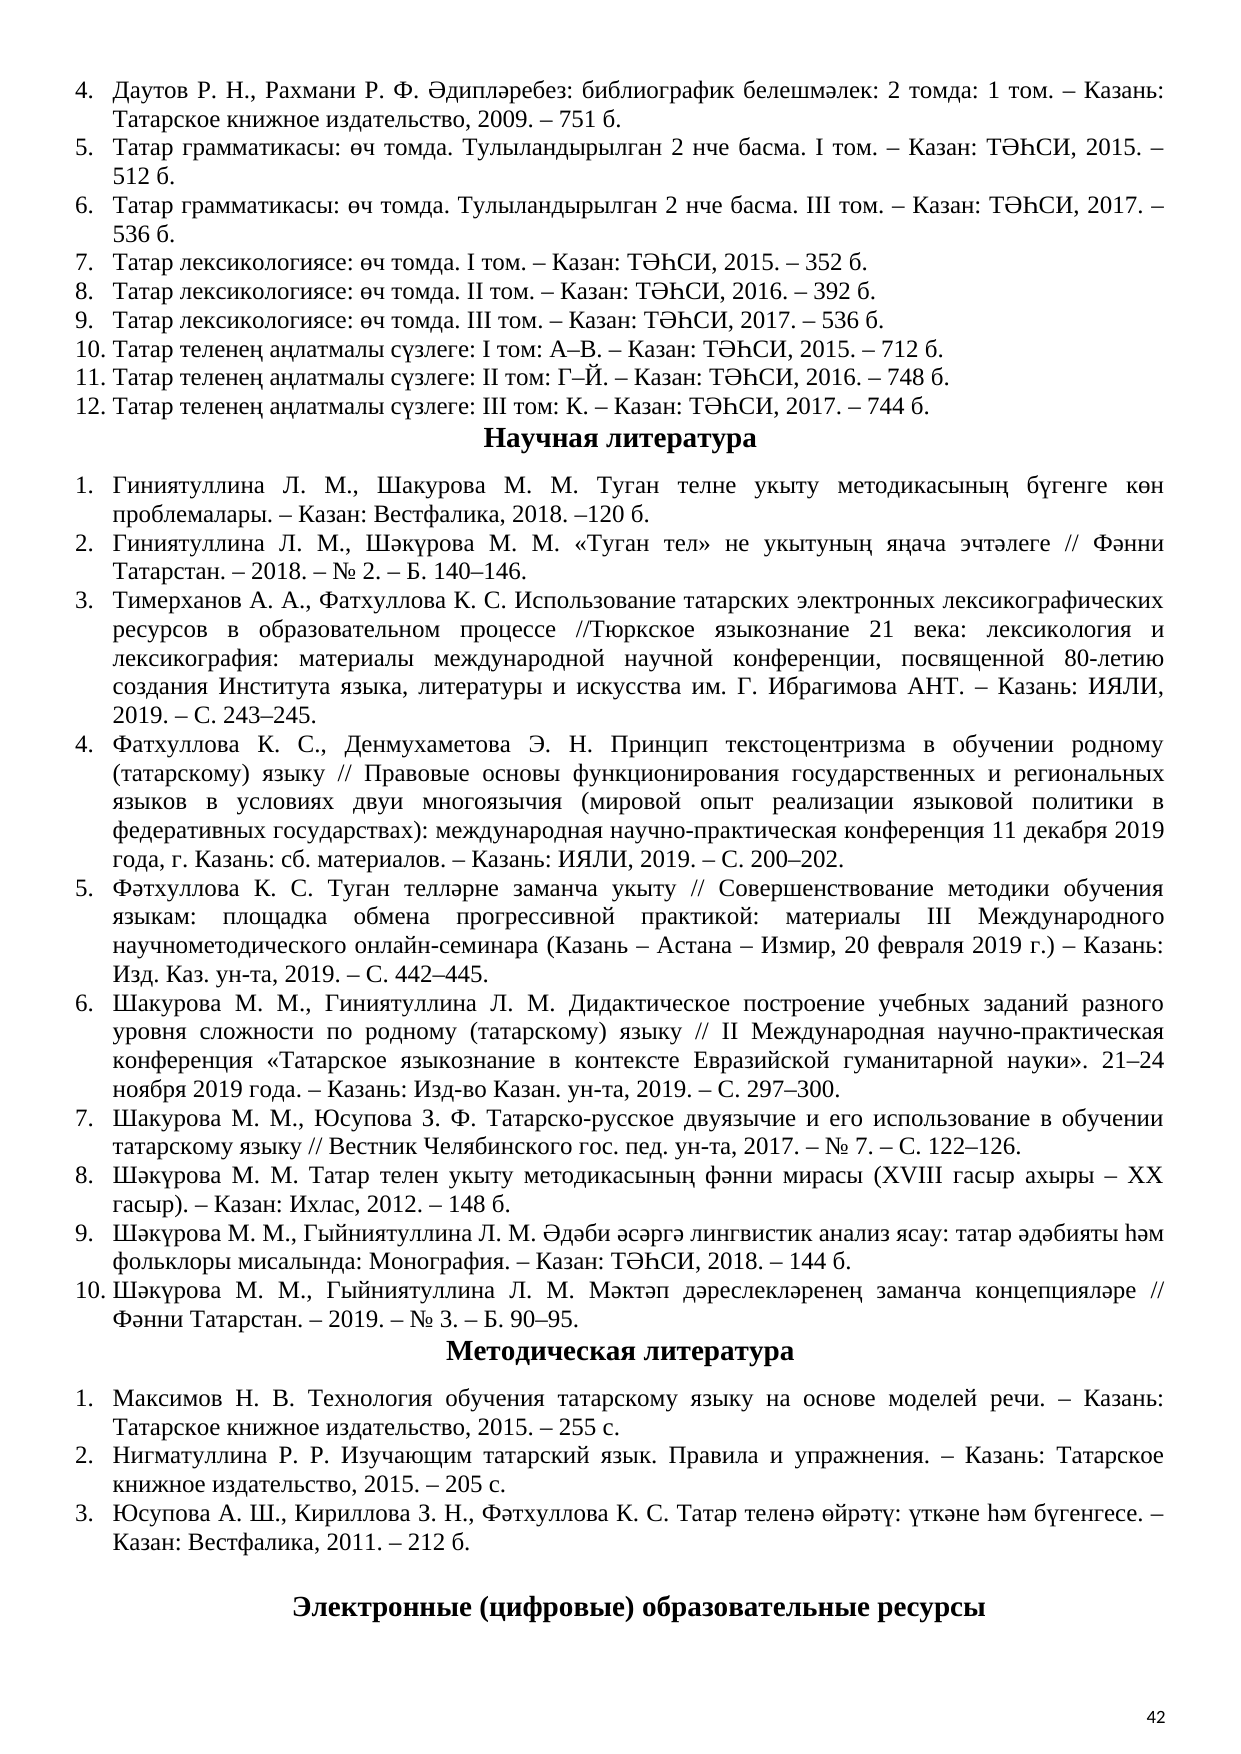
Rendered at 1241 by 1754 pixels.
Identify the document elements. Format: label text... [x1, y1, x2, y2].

list Юсупова А. Ш., Кириллова З. Н., Фәтхуллова К. С. Татар теленә өйрәтү: үткәне һәм бүгенгесе. – Казан: Вестфалика, 2011. – 212 б. [75, 1498, 1165, 1555]
list Татар лексикологиясе: өч томда. II том. – Казан: ТӘҺСИ, 2016. – 392 б. [75, 276, 1165, 305]
list Фатхуллова К. С., Денмухаметова Э. Н. Принцип текстоцентризма в обучении родному (татарскому) языку // Правовые основы функционирования государственных и региональных языков в условиях двуи многоязычия (мировой опыт реализации языковой политики в федеративных государствах): международная научно-практическая конференция 11 декабря 2019 года, г. Казань: сб. материалов. – Казань: ИЯЛИ, 2019. – C. 200–202. [75, 729, 1165, 873]
list Татар теленең аңлатмалы сүзлеге: III том: К. – Казан: ТӘҺСИ, 2017. – 744 б. [75, 391, 1165, 420]
list Максимов Н. В. Технология обучения татарскому языку на основе моделей речи. – Казань: Татарское книжное издательство, 2015. – 255 с. [75, 1383, 1165, 1440]
list Шакурова М. М., Юсупова З. Ф. Татарско-русское двуязычие и его использование в обучении татарскому языку // Вестник Челябинского гос. пед. ун-та, 2017. – № 7. – С. 122–126. [75, 1103, 1165, 1160]
list Гиниятуллина Л. М., Шәкүрова М. М. «Туган тел» не укытуның яңача эчтәлеге // Фәнни Татарстан. – 2018. – № 2. – Б. 140–146. [75, 528, 1165, 585]
list Татар теленең аңлатмалы сүзлеге: I том: А–В. – Казан: ТӘҺСИ, 2015. – 712 б. [75, 334, 1165, 362]
list Тимерханов А. А., Фатхуллова К. С. Использование татарских электронных лексикографических ресурсов в образовательном процессе //Тюркское языкознание 21 века: лексикология и лексикография: материалы международной научной конференции, посвященной 80-летию создания Института языка, литературы и искусства им. Г. Ибрагимова АНТ. – Казань: ИЯЛИ, 2019. – С. 243–245. [75, 585, 1165, 729]
list Нигматуллина Р. Р. Изучающим татарский язык. Правила и упражнения. – Казань: Татарское книжное издательство, 2015. – 205 с. [75, 1440, 1165, 1498]
list Татар лексикологиясе: өч томда. III том. – Казан: ТӘҺСИ, 2017. – 536 б. [75, 305, 1165, 334]
list Электронные (цифровые) образовательные ресурсы [112, 1589, 1165, 1622]
list Татар лексикологиясе: өч томда. I том. – Казан: ТӘҺСИ, 2015. – 352 б. [75, 247, 1165, 276]
list Татар теленең аңлатмалы сүзлеге: II том: Г–Й. – Казан: ТӘҺСИ, 2016. – 748 б. [75, 362, 1165, 391]
list Татар грамматикасы: өч томда. Тулыландырылган 2 нче басма. I том. – Казан: ТӘҺСИ, 2015. – 512 б. [75, 132, 1165, 190]
text Научная литература [75, 420, 1165, 453]
list Гиниятуллина Л. М., Шакурова М. М. Туган телне укыту методикасының бүгенге көн проблемалары. – Казан: Вестфалика, 2018. –120 б. [75, 470, 1165, 528]
list Даутов Р. Н., Рахмани Р. Ф. Әдипләребез: библиографик белешмәлек: 2 томда: 1 том. – Казань: Татарское книжное издательство, 2009. – 751 б. [75, 75, 1165, 132]
list Шакурова М. М., Гиниятуллина Л. М. Дидактическое построение учебных заданий разного уровня сложности по родному (татарскому) языку // II Международная научно-практическая конференция «Татарское языкознание в контексте Евразийской гуманитарной науки». 21–24 ноября 2019 года. – Казань: Изд-во Казан. ун-та, 2019. – С. 297–300. [75, 988, 1165, 1103]
list Шәкүрова М. М., Гыйниятуллина Л. М. Әдәби әсәргә лингвистик анализ ясау: татар әдәбияты һәм фольклоры мисалында: Монография. – Казан: ТӘҺСИ, 2018. – 144 б. [75, 1218, 1165, 1275]
text Методическая литература [75, 1333, 1165, 1366]
list Шәкүрова М. М., Гыйниятуллина Л. М. Мәктәп дәреслекләренең заманча концепцияләре // Фәнни Татарстан. – 2019. – № 3. – Б. 90–95. [75, 1275, 1165, 1333]
list Татар грамматикасы: өч томда. Тулыландырылган 2 нче басма. III том. – Казан: ТӘҺСИ, 2017. – 536 б. [75, 190, 1165, 247]
list Шәкүрова М. М. Татар телен укыту методикасының фәнни мирасы (XVIII гасыр ахыры – XX гасыр). – Казан: Ихлас, 2012. – 148 б. [75, 1160, 1165, 1218]
list Фәтхуллова К. С. Туган телләрне заманча укыту // Совершенствование методики обучения языкам: площадка обмена прогрессивной практикой: материалы III Международного научнометодического онлайн-семинара (Казань – Астана – Измир, 20 февраля 2019 г.) – Казань: Изд. Каз. ун-та, 2019. – С. 442–445. [75, 873, 1165, 988]
